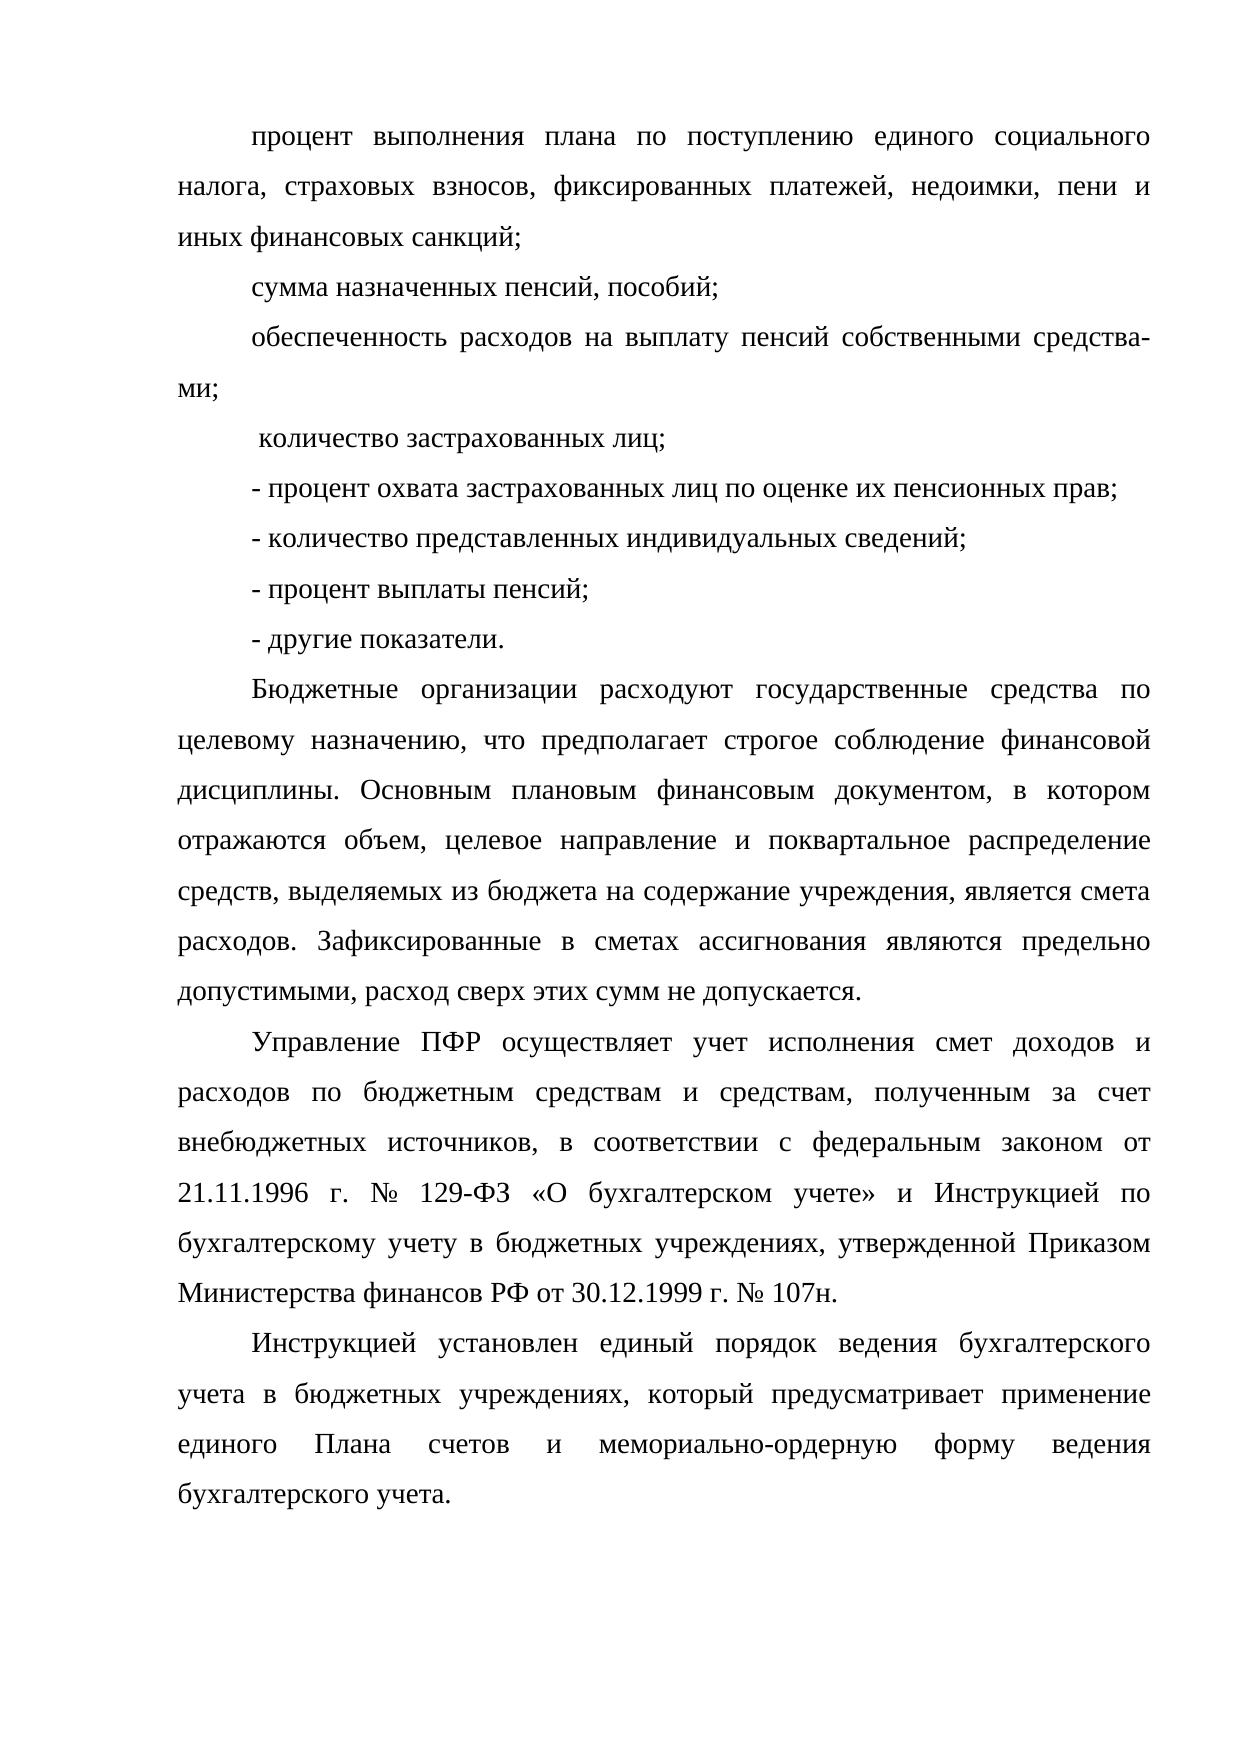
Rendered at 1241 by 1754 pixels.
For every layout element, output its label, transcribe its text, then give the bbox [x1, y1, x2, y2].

text - процент выплаты пенсий; [177, 571, 1152, 604]
text Инструкцией установлен единый порядок ведения бухгалтерского учета в бюджетных учреждениях, который предусматривает применение единого Плана счетов и мемориально-ордерную форму ведения бухгалтерского учета. [177, 1326, 1152, 1510]
text Бюджетные организации расходуют государственные средства по целевому назначению, что предполагает строгое соблюдение финансовой дисциплины. Основным плановым финансовым документом, в котором отражаются объем, целевое направление и поквартальное распределение средств, выделяемых из бюджета на содержание учреждения, является смета расходов. Зафиксированные в сметах ассигнования являются предельно допустимыми, расход сверх этих сумм не допускается. [177, 672, 1152, 1007]
text - процент охвата застрахованных лиц по оценке их пенсионных прав; [177, 470, 1152, 504]
text процент выполнения плана по поступлению единого социального налога, страховых взносов, фиксированных платежей, недоимки, пени и иных финансовых санкций; [177, 118, 1152, 252]
text количество застрахованных лиц; [177, 420, 1152, 453]
text обеспеченность расходов на выплату пенсий собственными средства-ми; [177, 319, 1152, 403]
text - другие показатели. [177, 621, 1152, 655]
text - количество представленных индивидуальных сведений; [177, 521, 1152, 554]
text сумма назначенных пенсий, пособий; [177, 269, 1152, 303]
text Управление ПФР осуществляет учет исполнения смет доходов и расходов по бюджетным средствам и средствам, полученным за счет внебюджетных источников, в соответствии с федеральным законом от 21.11.1996 г. № 129-ФЗ «О бухгалтерском учете» и Инструкцией по бухгалтерскому учету в бюджетных учреждениях, утвержденной Приказом Министерства финансов РФ от 30.12.1999 г. № 107н. [177, 1024, 1152, 1309]
